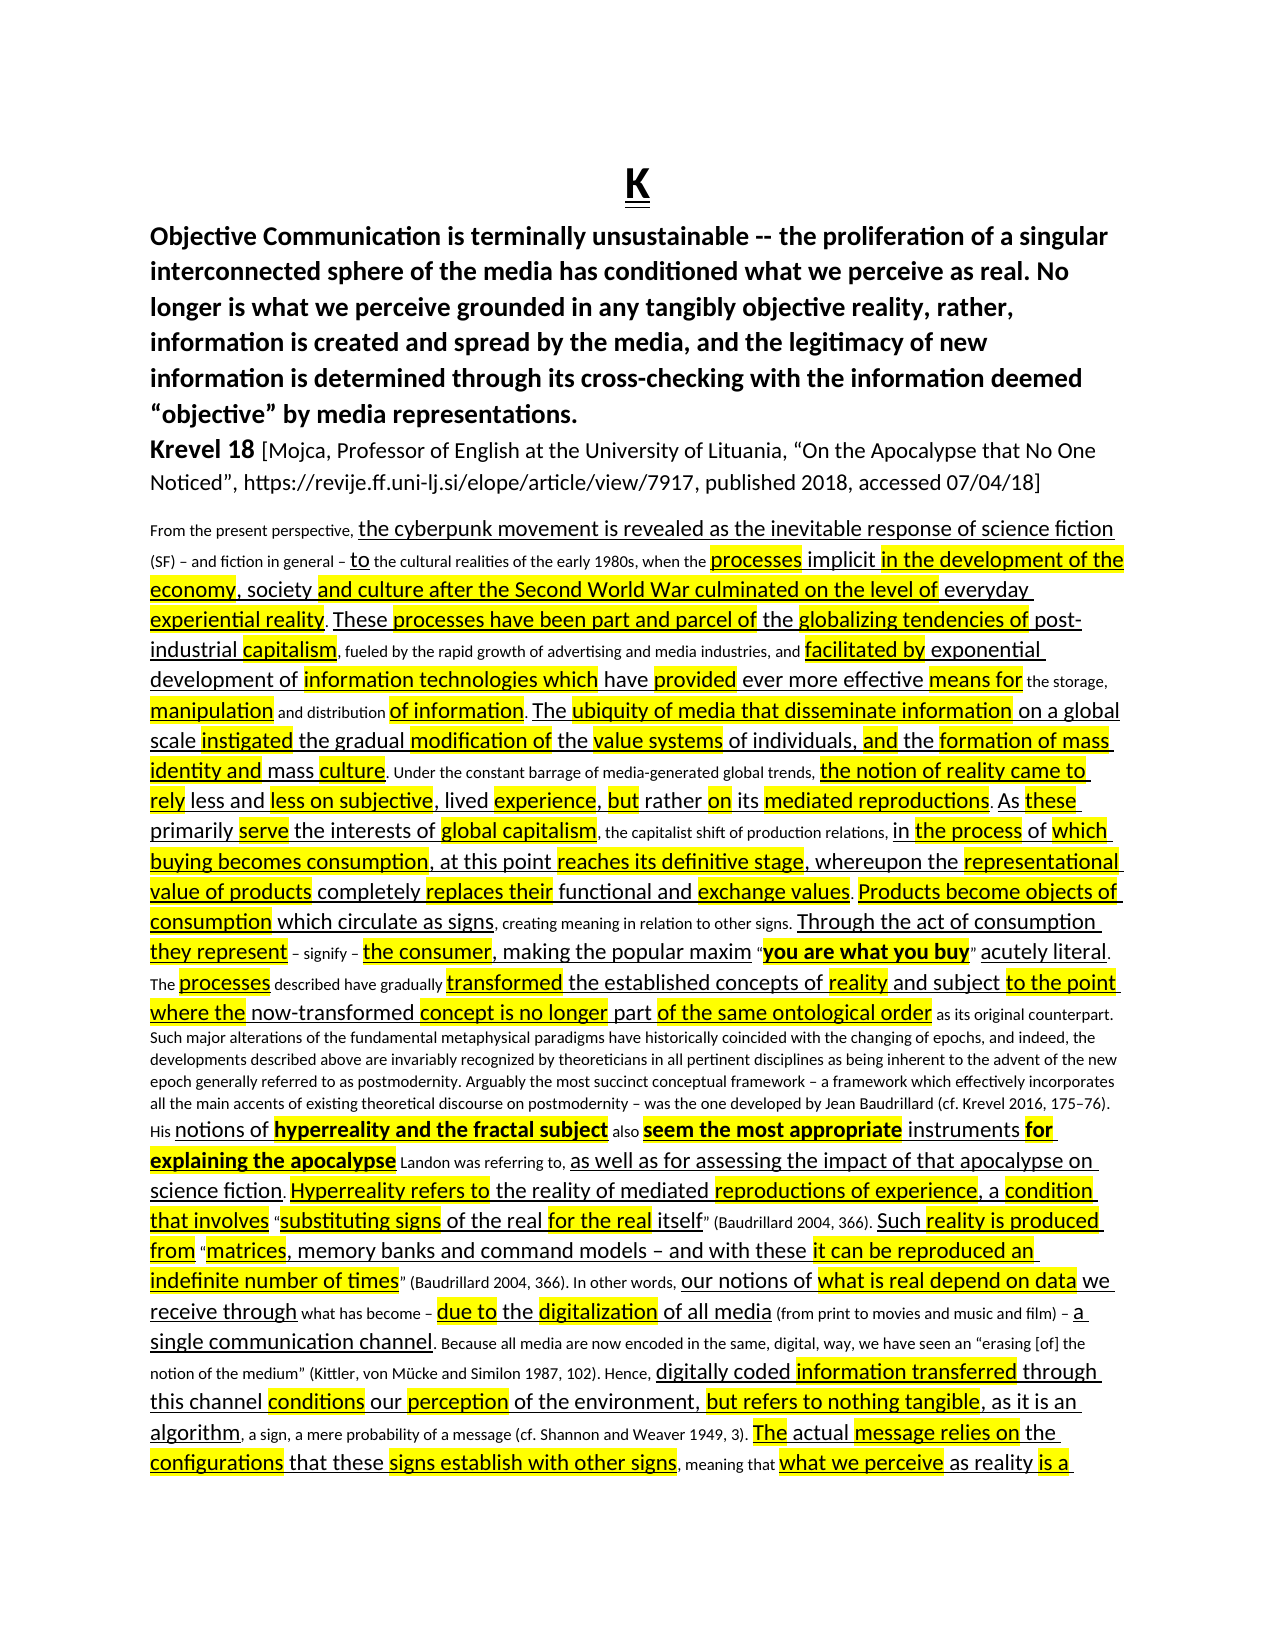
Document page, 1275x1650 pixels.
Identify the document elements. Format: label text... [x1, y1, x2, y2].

text Krevel 18 [Mojca, Professor of English at the University of Lituania, “On the Apocalypse that No One Noticed”, https://revije.ff.uni-lj.si/elope/article/view/7917, published 2018, accessed 07/04/18] [150, 432, 1125, 496]
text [150, 514, 1125, 1476]
subtitle Objective Communication is terminally unsustainable -- the proliferation of a singular interconnected sphere of the media has conditioned what we perceive as real. No longer is what we perceive grounded in any tangibly objective reality, rather, information is created and spread by the media, and the legitimacy of new information is determined through its cross-checking with the information deemed “objective” by media representations. [150, 219, 1125, 430]
subtitle K [150, 154, 1125, 210]
